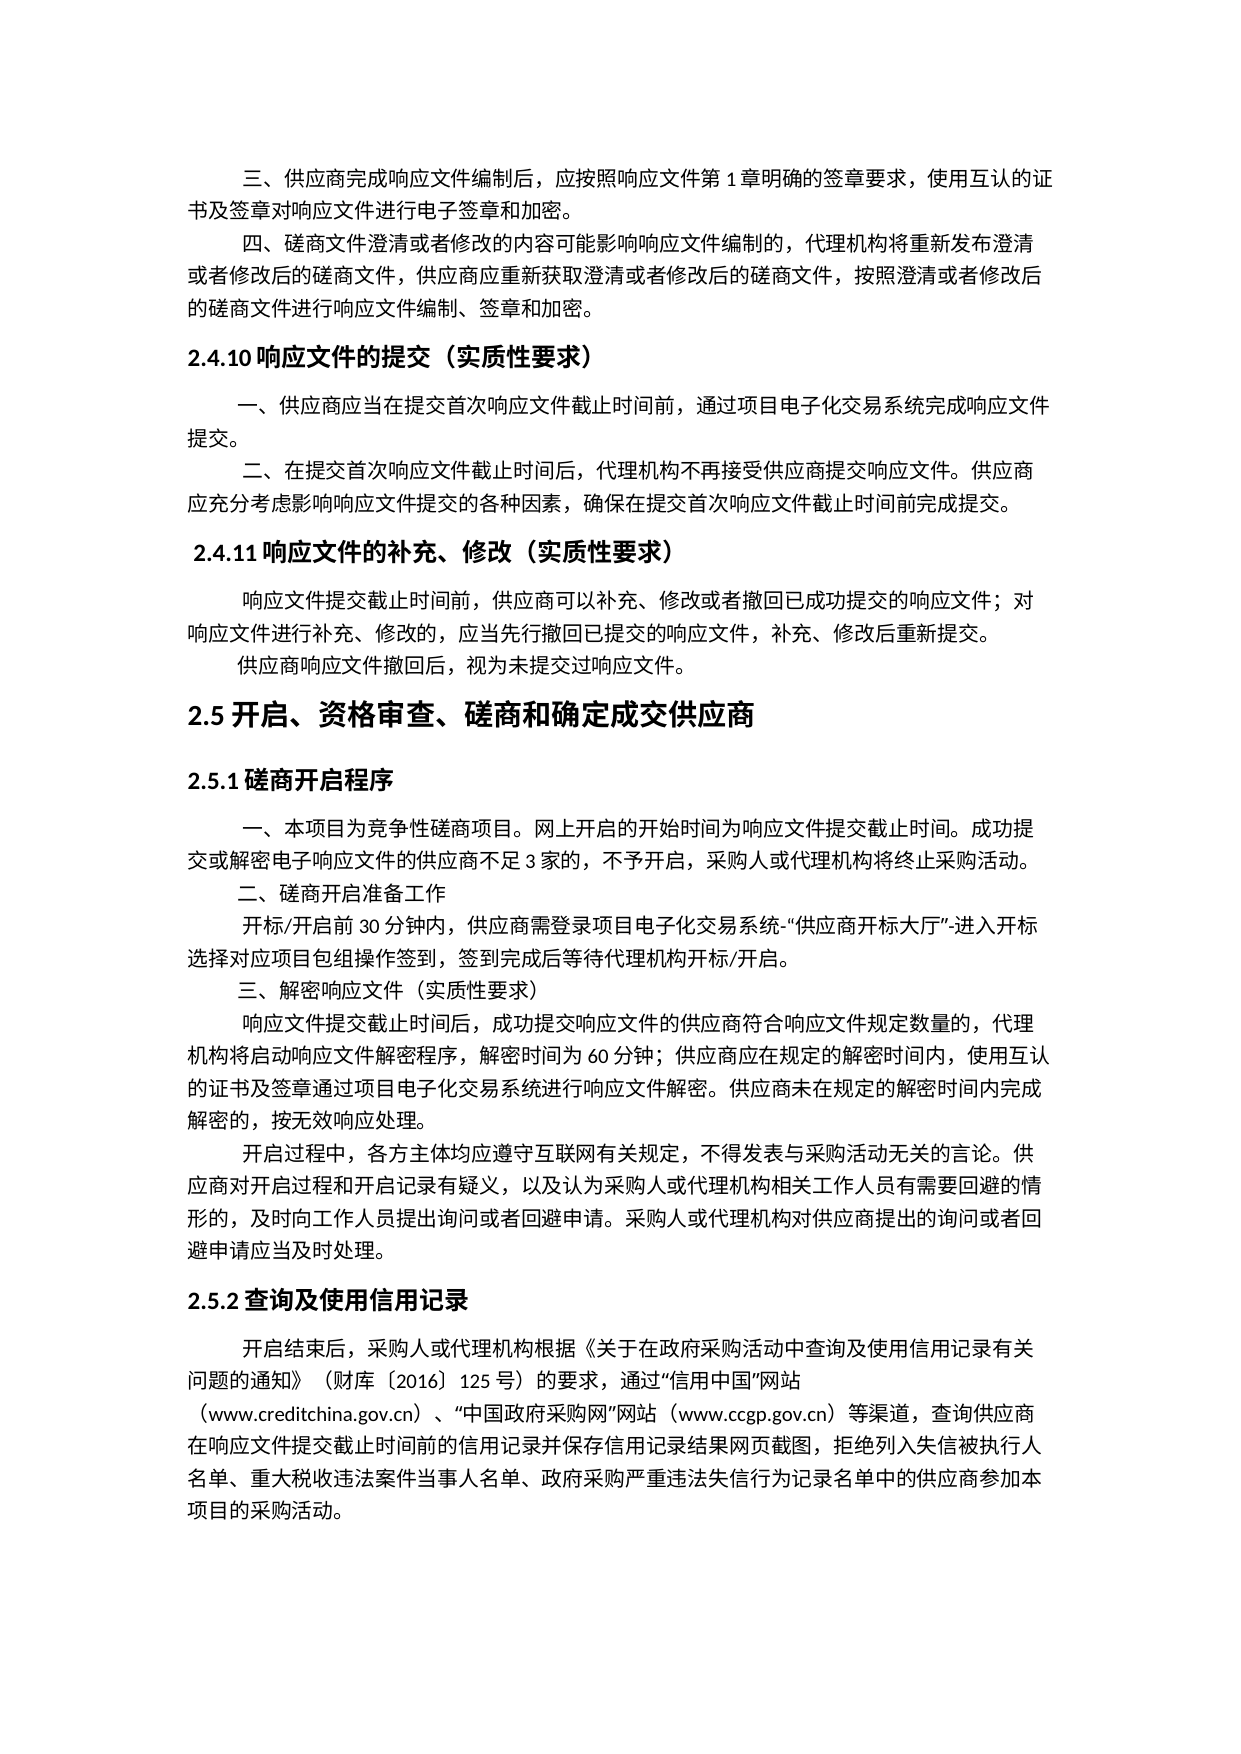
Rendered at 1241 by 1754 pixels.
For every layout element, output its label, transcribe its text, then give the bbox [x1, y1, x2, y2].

text 开启结束后，采购人或代理机构根据《关于在政府采购活动中查询及使用信用记录有关问题的通知》（财库〔2016〕125号）的要求，通过“信用中国”网站（www.creditchina.gov.cn）、“中国政府采购网”网站（www.ccgp.gov.cn）等渠道，查询供应商在响应文件提交截止时间前的信用记录并保存信用记录结果网页截图，拒绝列入失信被执行人名单、重大税收违法案件当事人名单、政府采购严重违法失信行为记录名单中的供应商参加本项目的采购活动。 [187, 1332, 1053, 1527]
text 开标/开启前30分钟内，供应商需登录项目电子化交易系统-“供应商开标大厅”-进入开标选择对应项目包组操作签到，签到完成后等待代理机构开标/开启。 [187, 909, 1053, 974]
text 三、供应商完成响应文件编制后，应按照响应文件第1章明确的签章要求，使用互认的证书及签章对响应文件进行电子签章和加密。 [187, 162, 1053, 227]
text 供应商响应文件撤回后，视为未提交过响应文件。 [187, 649, 1053, 682]
text 二、在提交首次响应文件截止时间后，代理机构不再接受供应商提交响应文件。供应商应充分考虑影响响应文件提交的各种因素，确保在提交首次响应文件截止时间前完成提交。 [187, 454, 1053, 519]
text 三、解密响应文件（实质性要求） [187, 974, 1053, 1007]
text 开启过程中，各方主体均应遵守互联网有关规定，不得发表与采购活动无关的言论。供应商对开启过程和开启记录有疑义，以及认为采购人或代理机构相关工作人员有需要回避的情形的，及时向工作人员提出询问或者回避申请。采购人或代理机构对供应商提出的询问或者回避申请应当及时处理。 [187, 1137, 1053, 1267]
text 一、供应商应当在提交首次响应文件截止时间前，通过项目电子化交易系统完成响应文件提交。 [187, 389, 1053, 454]
text 四、磋商文件澄清或者修改的内容可能影响响应文件编制的，代理机构将重新发布澄清或者修改后的磋商文件，供应商应重新获取澄清或者修改后的磋商文件，按照澄清或者修改后的磋商文件进行响应文件编制、签章和加密。 [187, 227, 1053, 324]
text 响应文件提交截止时间后，成功提交响应文件的供应商符合响应文件规定数量的，代理机构将启动响应文件解密程序，解密时间为60分钟；供应商应在规定的解密时间内，使用互认的证书及签章通过项目电子化交易系统进行响应文件解密。供应商未在规定的解密时间内完成解密的，按无效响应处理。 [187, 1007, 1053, 1137]
text 2.4.10响应文件的提交（实质性要求） [187, 324, 1053, 389]
text 2.5.1磋商开启程序 [187, 747, 1053, 812]
text 一、本项目为竞争性磋商项目。网上开启的开始时间为响应文件提交截止时间。成功提交或解密电子响应文件的供应商不足3家的，不予开启，采购人或代理机构将终止采购活动。 [187, 812, 1053, 877]
text 2.5.2查询及使用信用记录 [187, 1267, 1053, 1332]
text 2.4.11响应文件的补充、修改（实质性要求） [187, 519, 1053, 584]
text 2.5开启、资格审查、磋商和确定成交供应商 [187, 682, 1053, 747]
text 二、磋商开启准备工作 [187, 877, 1053, 909]
text 响应文件提交截止时间前，供应商可以补充、修改或者撤回已成功提交的响应文件；对响应文件进行补充、修改的，应当先行撤回已提交的响应文件，补充、修改后重新提交。 [187, 584, 1053, 649]
